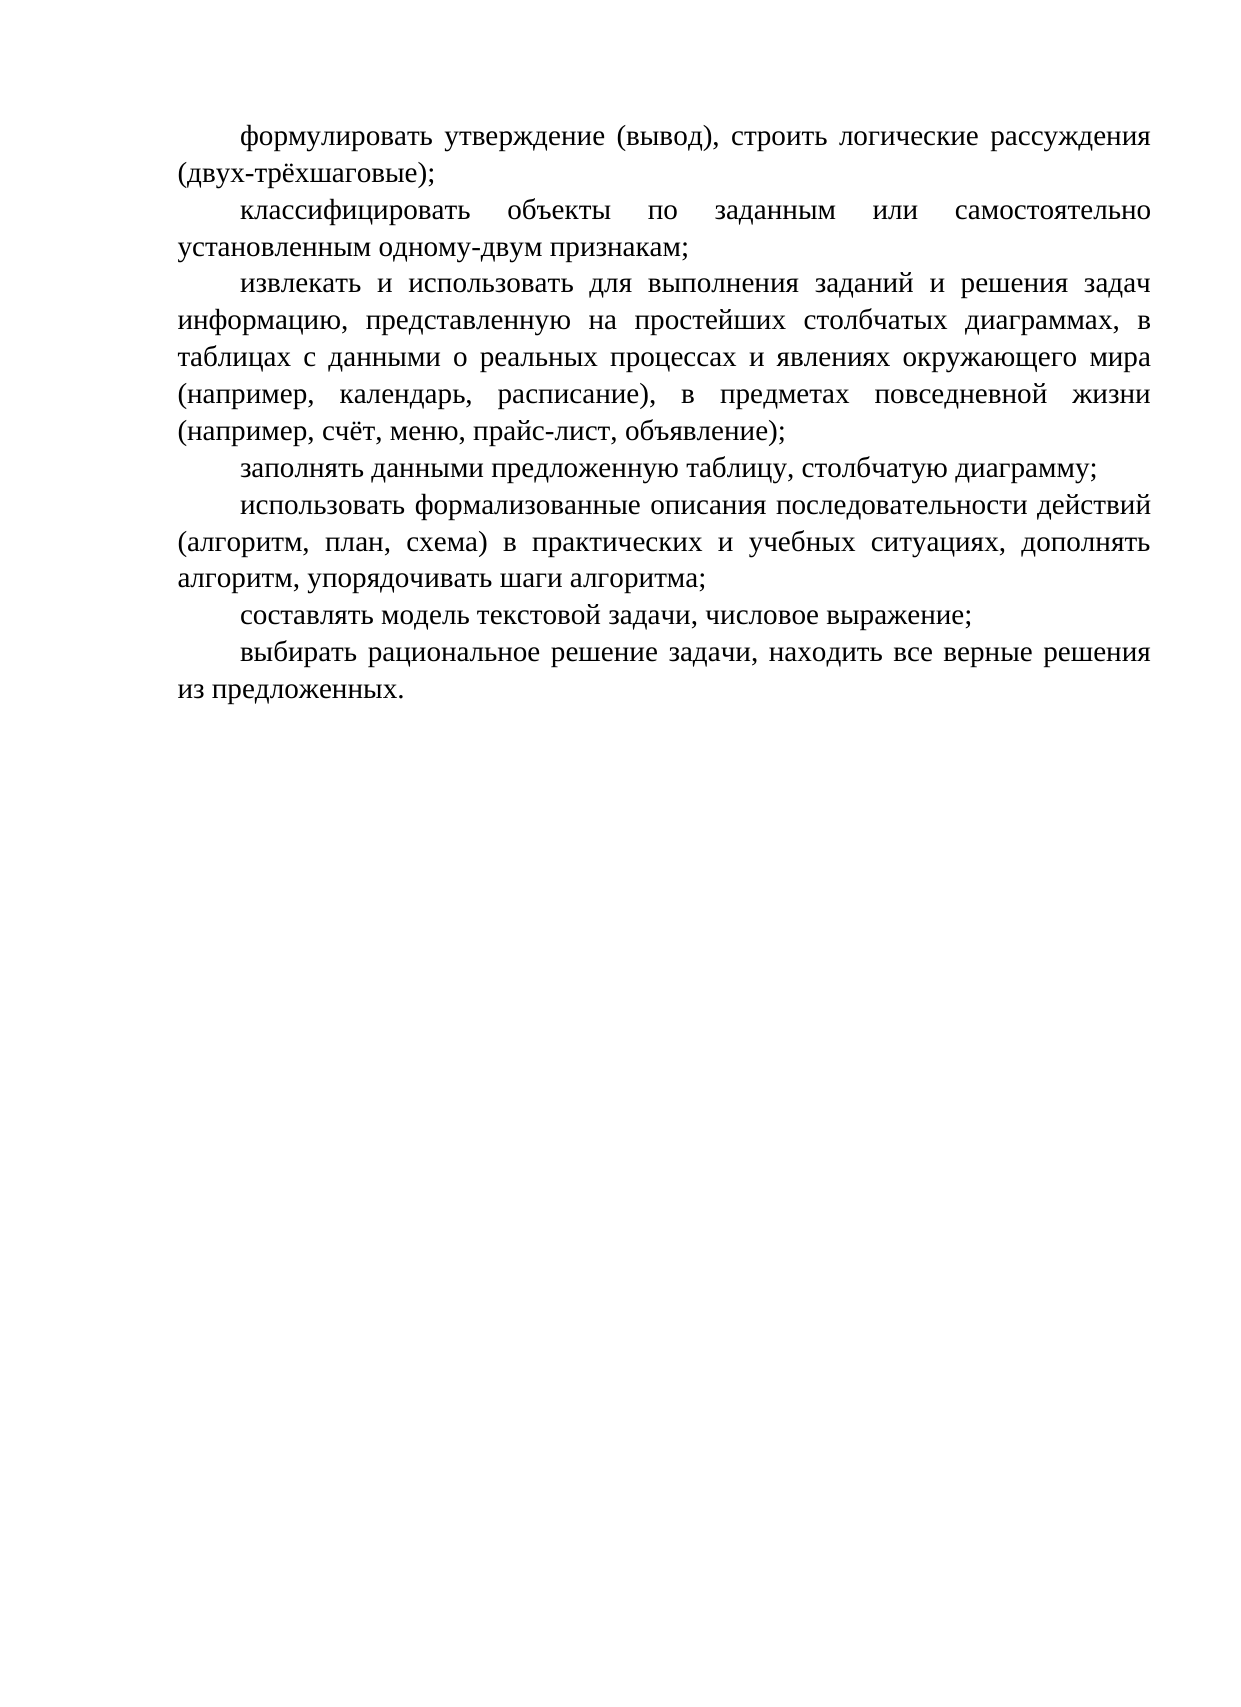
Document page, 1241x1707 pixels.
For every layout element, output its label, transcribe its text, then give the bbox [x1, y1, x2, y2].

text извлекать и использовать для выполнения заданий и решения задач информацию, представленную на простейших столбчатых диаграммах, в таблицах с данными о реальных процессах и явлениях окружающего мира (например, календарь, расписание), в предметах повседневной жизни (например, счёт, меню, прайс-лист, объявление); [177, 266, 1152, 447]
text выбирать рациональное решение задачи, находить все верные решения из предложенных. [177, 634, 1152, 705]
text формулировать утверждение (вывод), строить логические рассуждения (двух-трёхшаговые); [177, 118, 1152, 188]
text составлять модель текстовой задачи, числовое выражение; [177, 597, 1152, 631]
text заполнять данными предложенную таблицу, столбчатую диаграмму; [177, 450, 1152, 483]
text классифицировать объекты по заданным или самостоятельно установленным одному-двум признакам; [177, 192, 1152, 262]
text использовать формализованные описания последовательности действий (алгоритм, план, схема) в практических и учебных ситуациях, дополнять алгоритм, упорядочивать шаги алгоритма; [177, 487, 1152, 594]
